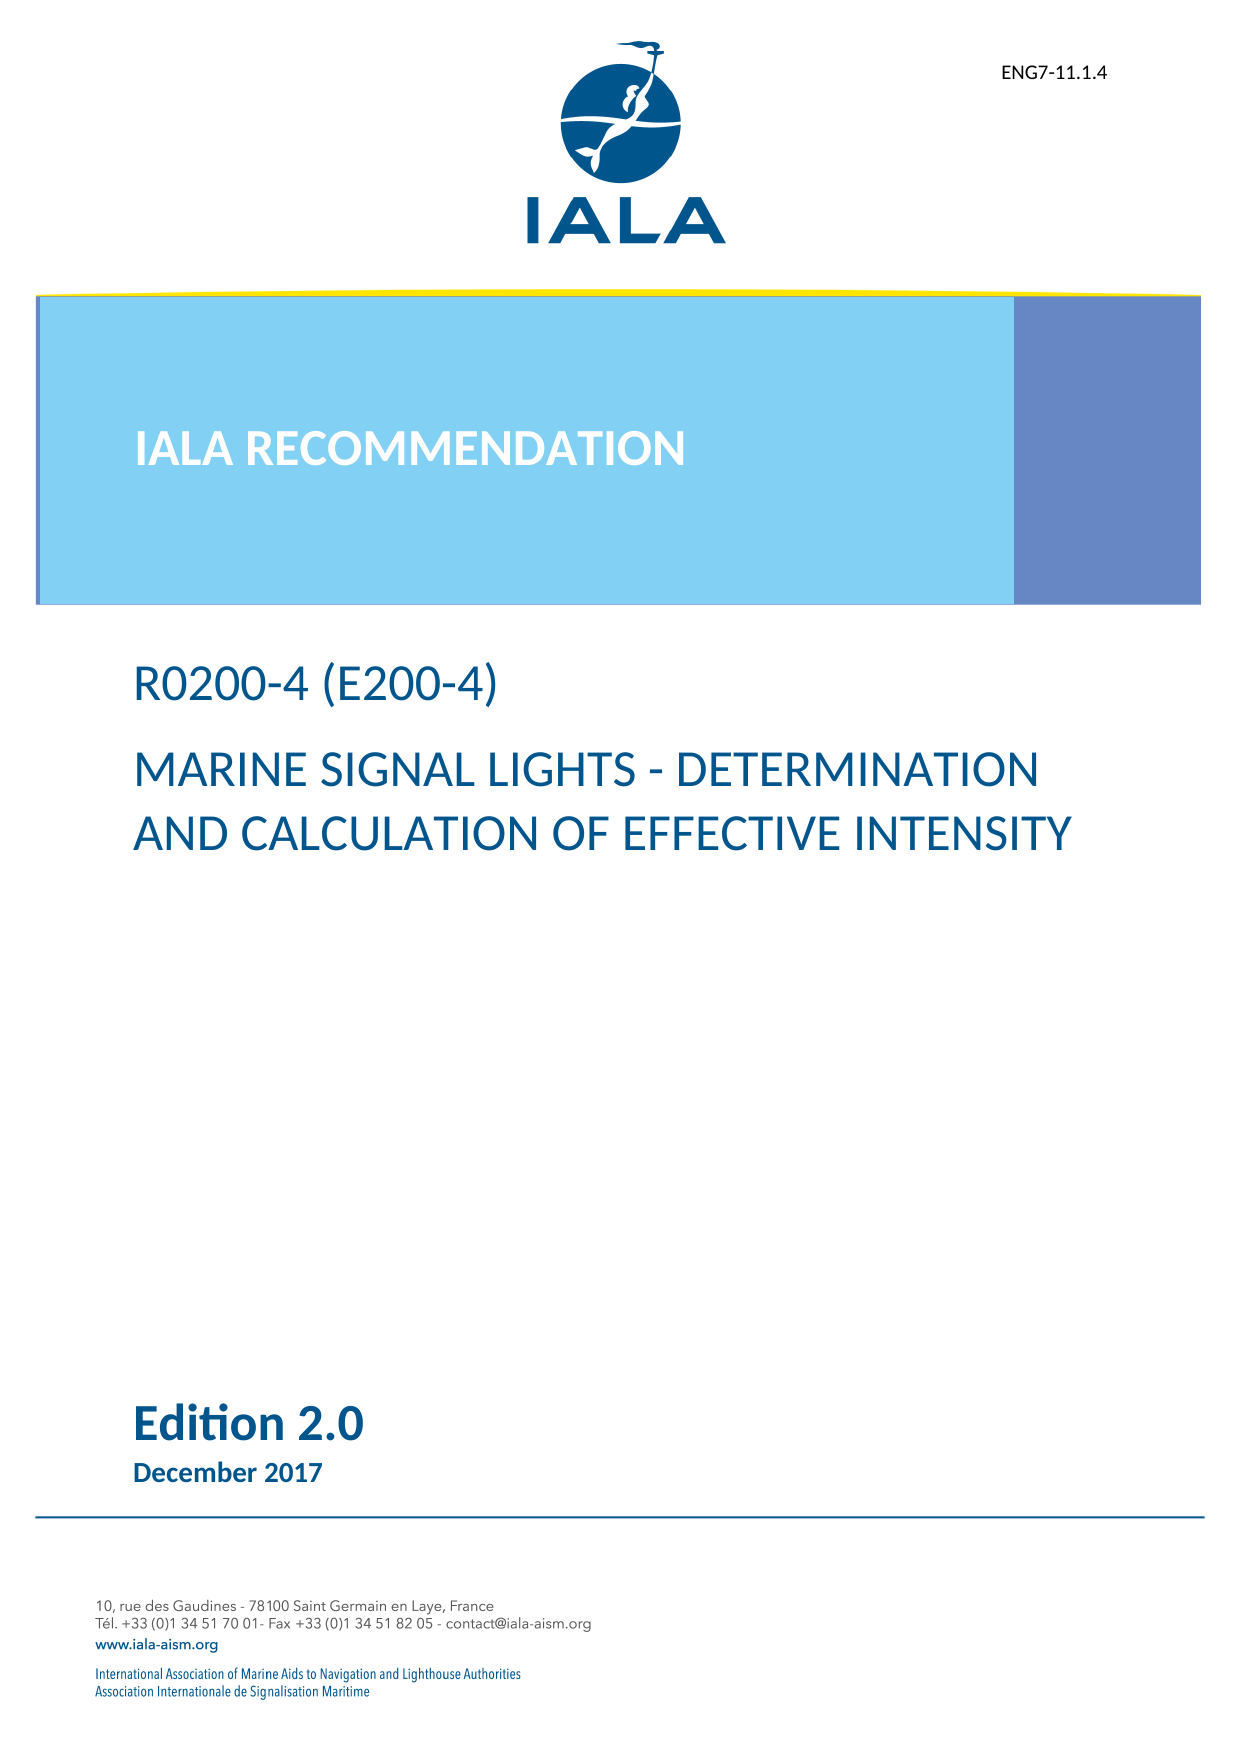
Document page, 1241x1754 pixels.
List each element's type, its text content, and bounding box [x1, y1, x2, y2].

picture [89, 1595, 622, 1714]
picture [0, 29, 1240, 616]
text marine signal lights - Determination and Calculation of Effective Intensity [133, 736, 1107, 863]
text December 2017 [133, 1454, 1107, 1489]
table_header IALA RECOMMENDATION [40, 297, 1014, 604]
text Edition 2.0 [133, 1390, 1107, 1454]
text R0200-4 (E200-4) [133, 649, 1107, 713]
